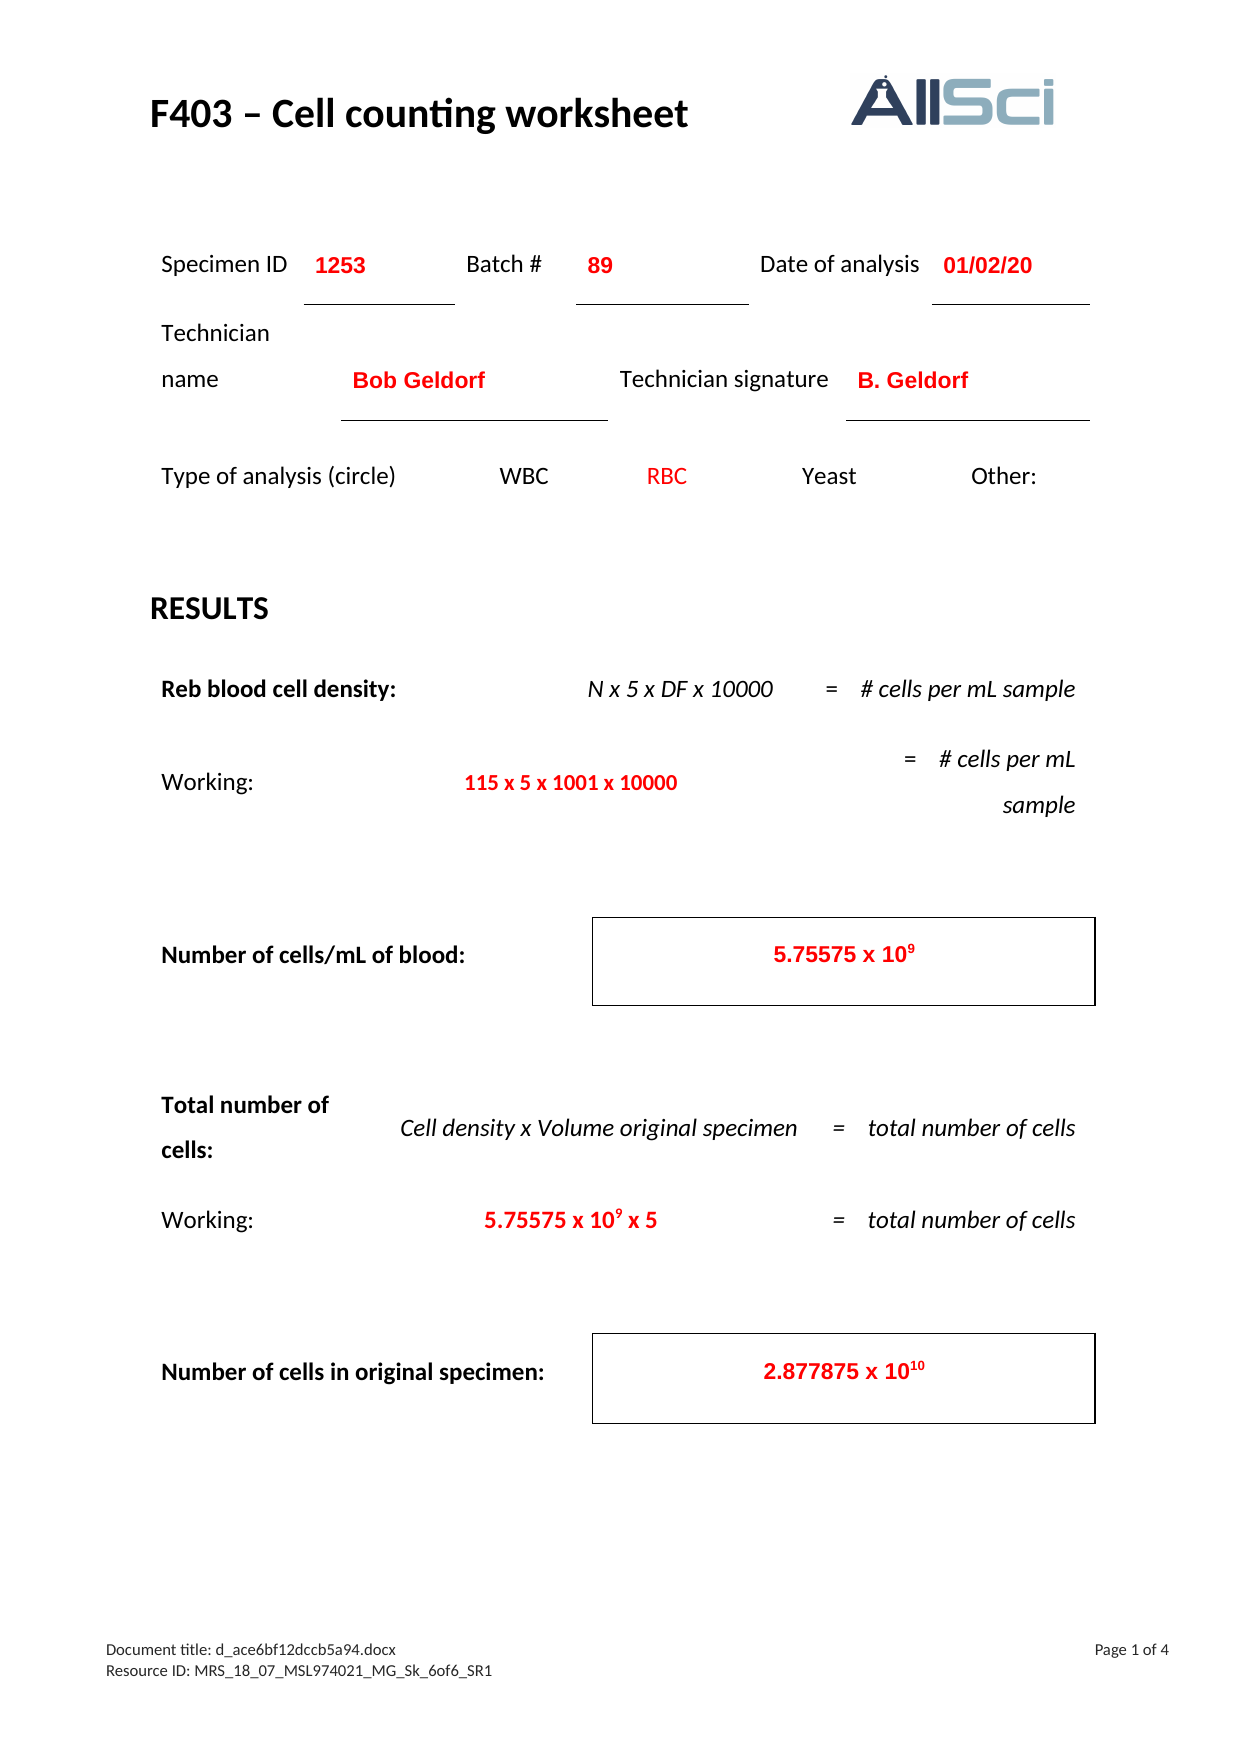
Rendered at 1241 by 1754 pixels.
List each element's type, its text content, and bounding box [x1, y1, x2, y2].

text RESULTS [150, 587, 1090, 628]
table_header Specimen ID [150, 235, 303, 304]
table_header Cell density x Volume original specimen [386, 1076, 814, 1192]
table_header = # cells per mL sample [800, 661, 1089, 731]
picture [849, 73, 1056, 128]
table_header 01/02/20 [932, 235, 1090, 304]
table_cell WBC [455, 421, 593, 516]
table_cell = # cells per mL sample [814, 731, 1089, 846]
table_cell Bob Geldorf [341, 304, 608, 419]
table_cell B. Geldorf [846, 304, 1090, 419]
table_cell = total number of cells [814, 1192, 1089, 1262]
table_cell Working: [150, 1192, 327, 1262]
table_header Number of cells/mL of blood: [150, 917, 592, 1004]
table_header 2.877875 x 1010 [593, 1334, 1094, 1422]
table_cell Technician signature [608, 304, 846, 419]
table_cell Yeast [741, 420, 918, 516]
table_cell Other: [918, 421, 1090, 516]
table_header 1253 [304, 235, 455, 304]
table_header = total number of cells [814, 1076, 1089, 1192]
table_cell 115 x 5 x 1001 x 10000 [327, 731, 814, 846]
table_cell RBC [593, 420, 741, 516]
table_header N x 5 x DF x 10000 [563, 661, 800, 731]
table_header 89 [576, 235, 749, 304]
table_cell Type of analysis (circle) [150, 420, 455, 516]
table_header Total number of cells: [150, 1076, 386, 1192]
table_header Number of cells in original specimen: [150, 1333, 592, 1422]
table_cell Working: [150, 731, 327, 846]
table_header Batch # [455, 235, 576, 304]
table_header 5.75575 x 109 [593, 918, 1094, 1004]
table_header Reb blood cell density: [150, 661, 563, 731]
table_cell 5.75575 x 109 x 5 [327, 1192, 814, 1262]
table_cell Technician name [150, 304, 341, 419]
table_header Date of analysis [749, 235, 932, 304]
